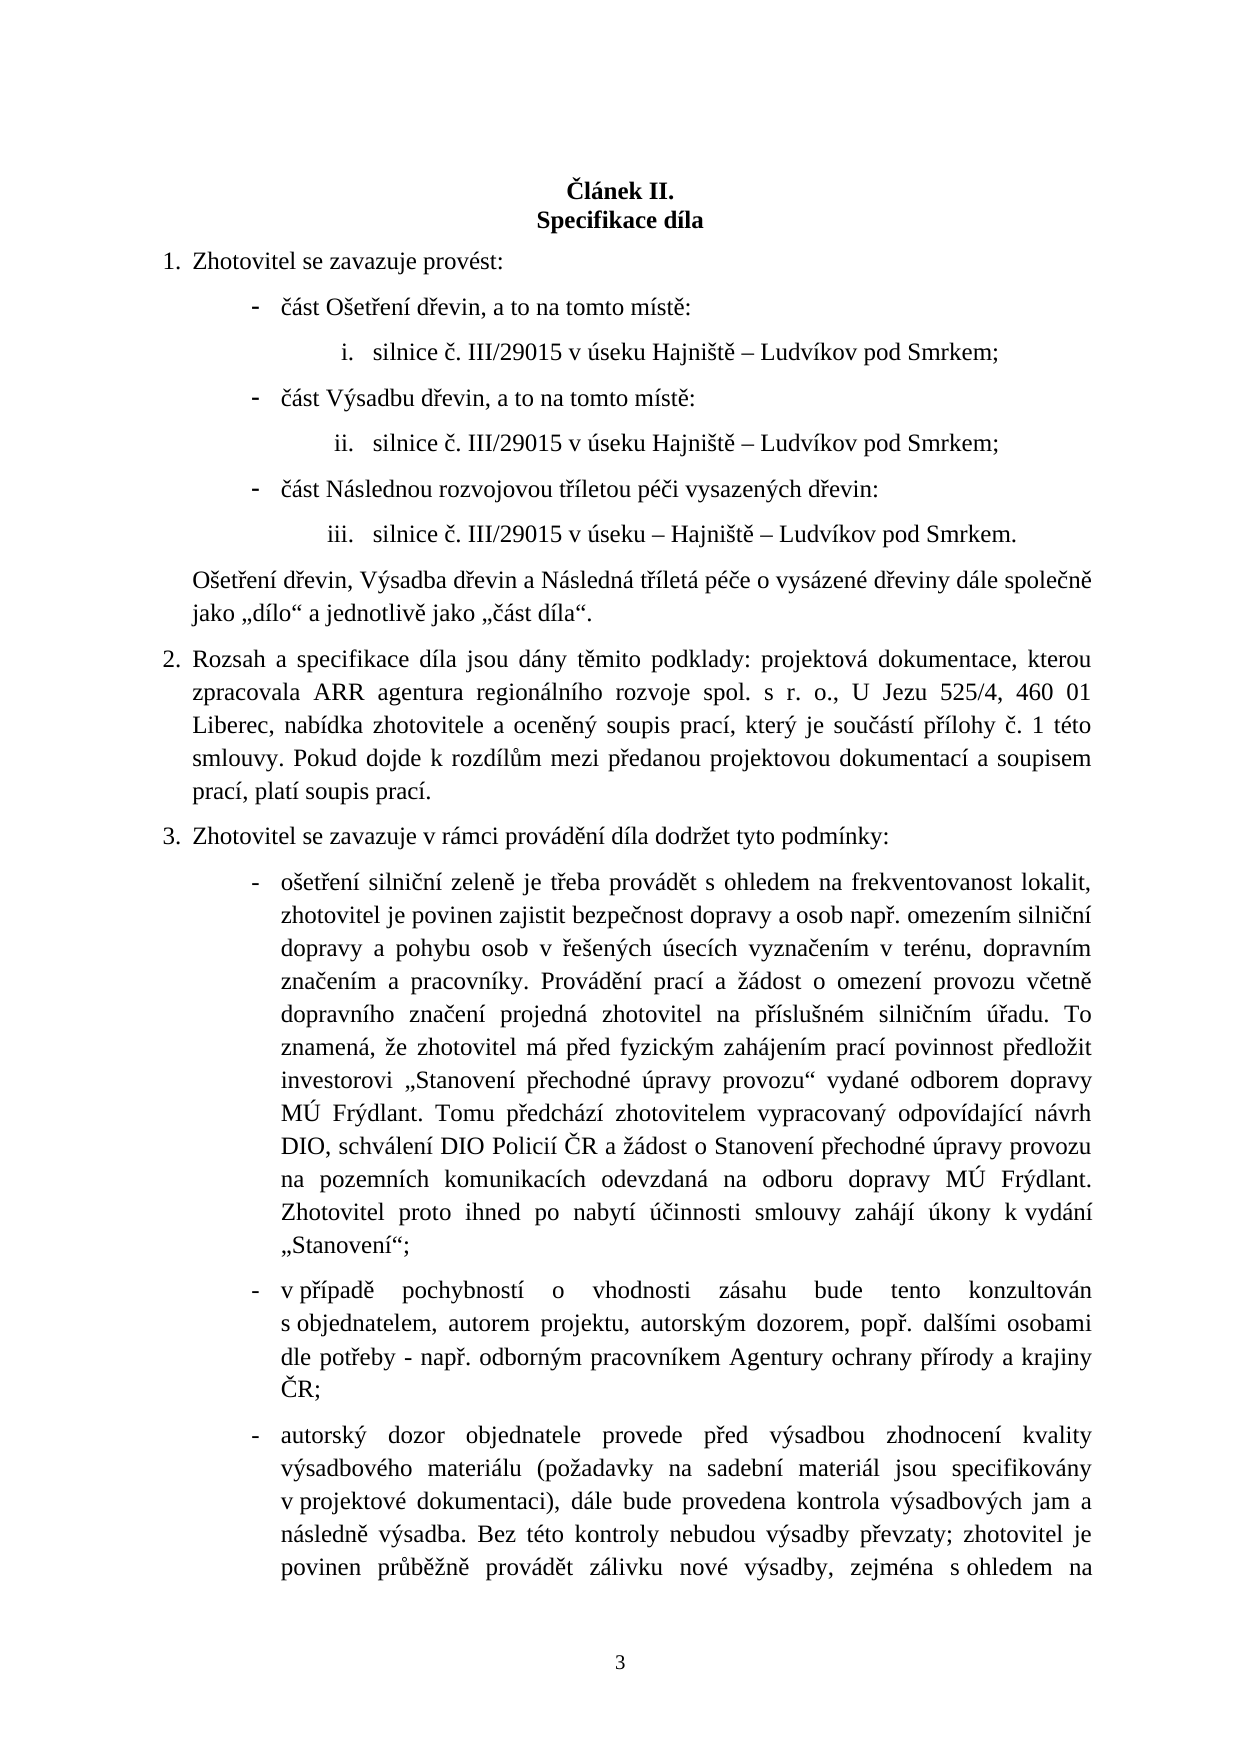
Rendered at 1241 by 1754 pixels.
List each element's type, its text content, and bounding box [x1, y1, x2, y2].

text Ošetření dřevin, Výsadba dřevin a Následná tříletá péče o vysázené dřeviny dále společně jako „dílo“ a jednotlivě jako „část díla“. [192, 565, 1092, 627]
list Rozsah a specifikace díla jsou dány těmito podklady: projektová dokumentace, kterou zpracovala ARR agentura regionálního rozvoje spol. s r. o., U Jezu 525/4, 460 01 Liberec, nabídka zhotovitele a oceněný soupis prací, který je součástí přílohy č. 1 této smlouvy. Pokud dojde k rozdílům mezi předanou projektovou dokumentací a soupisem prací, platí soupis prací. [162, 644, 1092, 804]
text Specifikace díla [148, 205, 1092, 234]
list Zhotovitel se zavazuje provést: [162, 246, 1092, 275]
list silnice č. III/29015 v úseku Hajniště – Ludvíkov pod Smrkem; [354, 337, 1092, 366]
list silnice č. III/29015 v úseku Hajniště – Ludvíkov pod Smrkem; [354, 428, 1092, 457]
list ošetření silniční zeleně je třeba provádět s ohledem na frekventovanost lokalit, zhotovitel je povinen zajistit bezpečnost dopravy a osob např. omezením silniční dopravy a pohybu osob v řešených úsecích vyznačením v terénu, dopravním značením a pracovníky. Provádění prací a žádost o omezení provozu včetně dopravního značení projedná zhotovitel na příslušném silničním úřadu. To znamená, že zhotovitel má před fyzickým zahájením prací povinnost předložit investorovi „Stanovení přechodné úpravy provozu“ vydané odborem dopravy MÚ Frýdlant. Tomu předchází zhotovitelem vypracovaný odpovídající návrh DIO, schválení DIO Policií ČR a žádost o Stanovení přechodné úpravy provozu na pozemních komunikacích odevzdaná na odboru dopravy MÚ Frýdlant. Zhotovitel proto ihned po nabytí účinnosti smlouvy zahájí úkony k vydání „Stanovení“; [251, 867, 1092, 1259]
text Článek II. [148, 176, 1092, 205]
list část Výsadbu dřevin, a to na tomto místě: [251, 383, 1092, 412]
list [251, 1420, 1092, 1581]
list část Ošetření dřevin, a to na tomto místě: [251, 292, 1092, 321]
list silnice č. III/29015 v úseku – Hajniště – Ludvíkov pod Smrkem. [354, 519, 1092, 548]
list Zhotovitel se zavazuje v rámci provádění díla dodržet tyto podmínky: [162, 821, 1092, 850]
list část Následnou rozvojovou tříletou péči vysazených dřevin: [251, 474, 1092, 503]
list v případě pochybností o vhodnosti zásahu bude tento konzultován s objednatelem, autorem projektu, autorským dozorem, popř. dalšími osobami dle potřeby - např. odborným pracovníkem Agentury ochrany přírody a krajiny ČR; [251, 1276, 1092, 1403]
